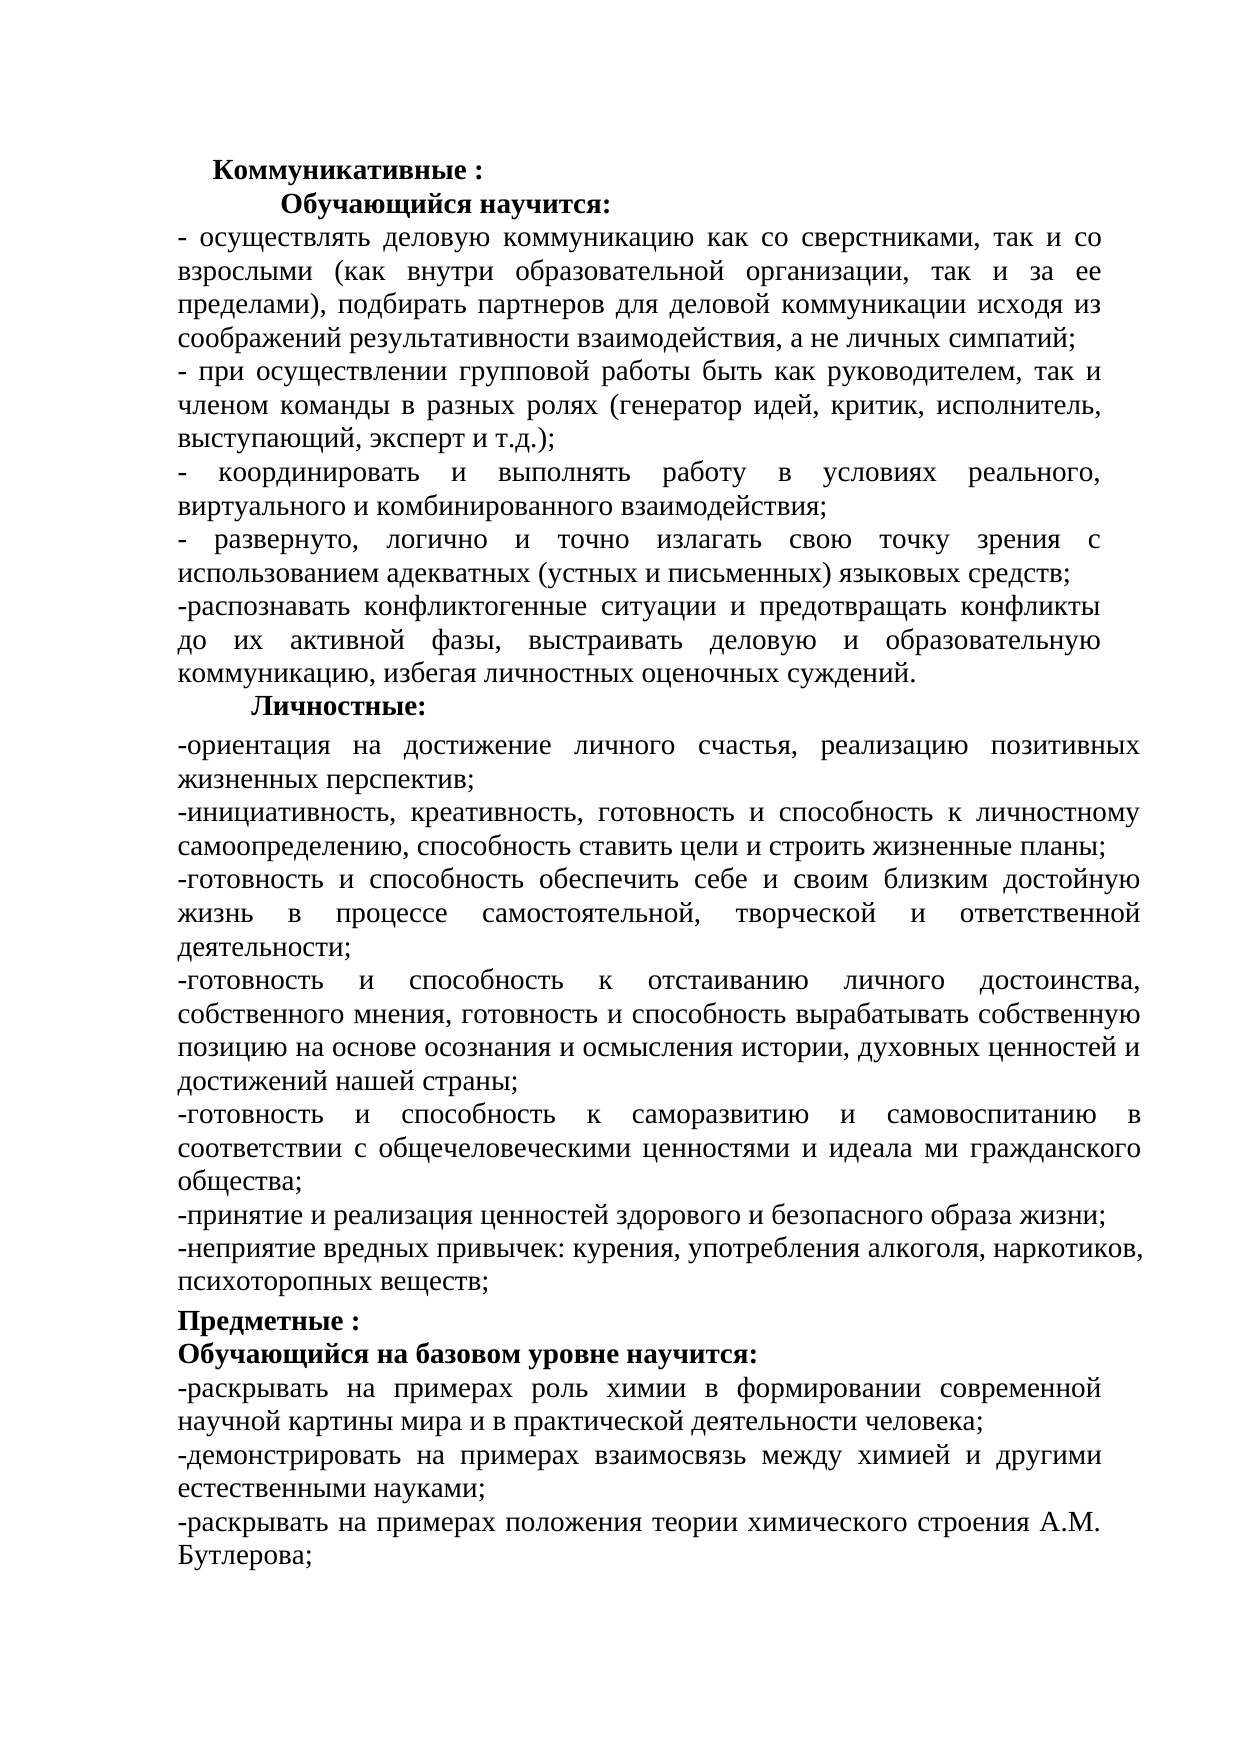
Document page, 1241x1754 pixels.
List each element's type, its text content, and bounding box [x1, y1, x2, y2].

text - координировать и выполнять работу в условиях реального, виртуального и комбинированного взаимодействия; [177, 454, 1101, 521]
text -принятие и реализация ценностей здорового и безопасного образа жизни; [177, 1197, 1140, 1231]
text Обучающийся на базовом уровне научится: [177, 1336, 1101, 1370]
text Личностные: [177, 689, 1152, 722]
text -готовность и способность к отстаиванию личного достоинства, собственного мнения, готовность и способность вырабатывать собственную позицию на основе осознания и осмысления истории, духовных ценностей и достижений нашей страны; [177, 962, 1141, 1096]
text - при осуществлении групповой работы быть как руководителем, так и членом команды в разных ролях (генератор идей, критик, исполнитель, выступающий, эксперт и т.д.); [177, 353, 1102, 454]
text - развернуто, логично и точно излагать свою точку зрения с использованием адекватных (устных и письменных) языковых средств; [177, 521, 1101, 588]
text -готовность и способность к саморазвитию и самовоспитанию в соответствии с общечеловеческими ценностями и идеала ми гражданского общества; [177, 1096, 1142, 1197]
text -раскрывать на примерах положения теории химического строения А.М. Бутлерова; [177, 1504, 1101, 1571]
text Предметные : [177, 1303, 1101, 1336]
text - осуществлять деловую коммуникацию как со сверстниками, так и со взрослыми (как внутри образовательной организации, так и за ее пределами), подбирать партнеров для деловой коммуникации исходя из соображений результативности взаимодействия, а не личных симпатий; [177, 219, 1102, 353]
text -демонстрировать на примерах взаимосвязь между химией и другими естественными науками; [177, 1437, 1102, 1504]
text Обучающийся научится: [280, 186, 1152, 219]
text -раскрывать на примерах роль химии в формировании современной научной картины мира и в практической деятельности человека; [177, 1370, 1102, 1437]
text -инициативность, креативность, готовность и способность к личностному самоопределению, способность ставить цели и строить жизненные планы; [177, 794, 1141, 862]
text -ориентация на достижение личного счастья, реализацию позитивных жизненных перспектив; [177, 727, 1141, 794]
text -неприятие вредных привычек: курения, употребления алкоголя, наркотиков, психоторопных веществ; [177, 1231, 1152, 1297]
text 33 Коммуникативные : [177, 131, 1152, 186]
text -распознавать конфликтогенные ситуации и предотвращать конфликты до их активной фазы, выстраивать деловую и образовательную коммуникацию, избегая личностных оценочных суждений. [177, 588, 1101, 689]
text -готовность и способность обеспечить себе и своим близким достойную жизнь в процессе самостоятельной, творческой и ответственной деятельности; [177, 862, 1141, 962]
